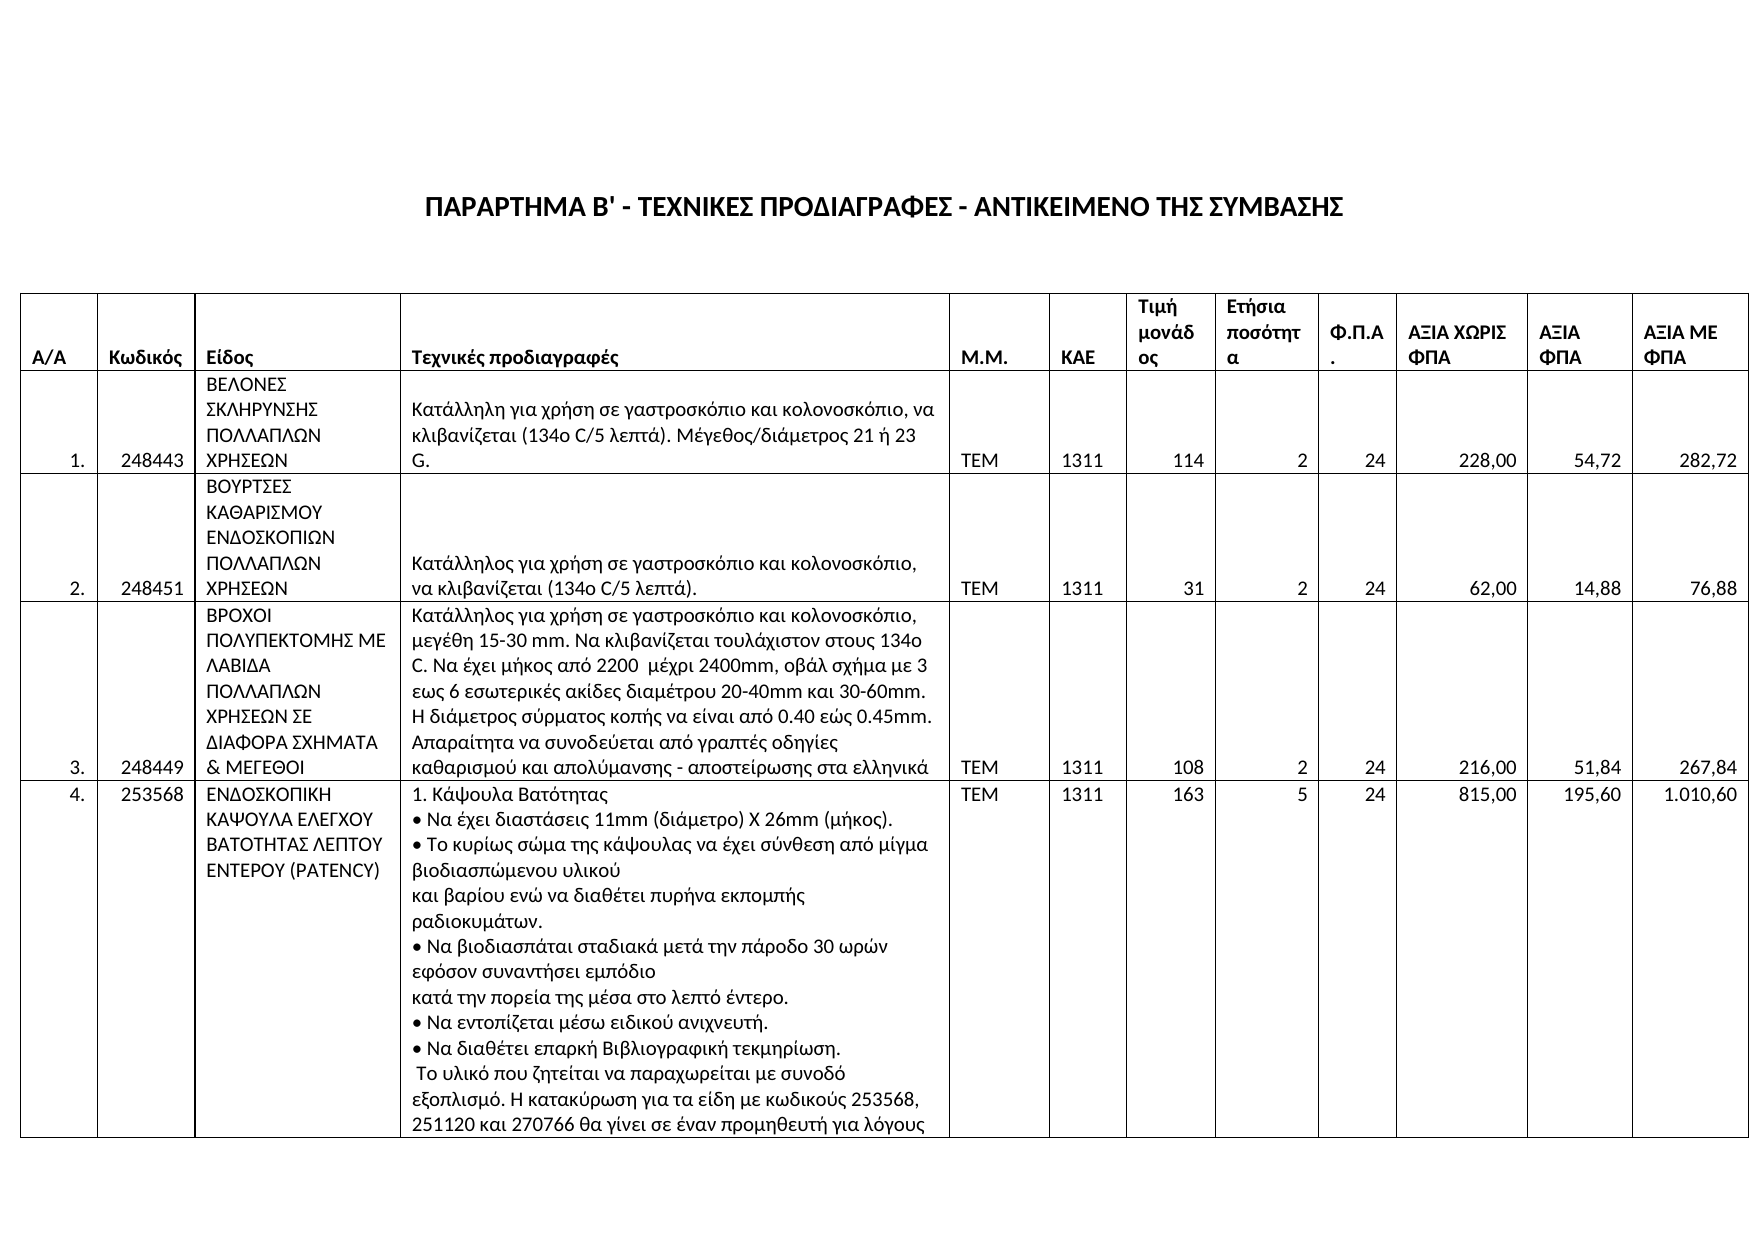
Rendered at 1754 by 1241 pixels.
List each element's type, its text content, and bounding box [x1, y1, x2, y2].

table_cell 282,72 [1633, 371, 1748, 473]
table_cell 163 [1127, 781, 1215, 1137]
table_header ΑΞΙΑ ΦΠΑ [1528, 294, 1632, 370]
table_cell Κατάλληλος για χρήση σε γαστροσκόπιο και κολονοσκόπιο, να κλιβανίζεται (134ο C/5 λεπτά). [401, 474, 949, 601]
table_cell [21, 602, 97, 780]
table_cell 216,00 [1397, 602, 1527, 780]
table_cell 2 [1216, 371, 1318, 473]
table_cell 24 [1319, 474, 1396, 601]
table_cell Κατάλληλη για χρήση σε γαστροσκόπιο και κολονοσκόπιο, να κλιβανίζεται (134ο C/5 λεπτά). Μέγεθος/διάμετρος 21 ή 23 G. [401, 371, 949, 473]
table_cell 248449 [98, 602, 194, 780]
table_header Φ.Π.Α. [1319, 294, 1396, 370]
table_cell 195,60 [1528, 781, 1632, 1137]
table_cell [21, 781, 97, 1137]
table_cell 1311 [1050, 781, 1126, 1137]
table_cell 248443 [98, 371, 194, 473]
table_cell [196, 781, 400, 1137]
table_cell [401, 781, 949, 1137]
table_header ΑΞΙΑ ΜΕ ΦΠΑ [1633, 294, 1748, 370]
table_cell [21, 474, 97, 601]
table_header Κωδικός [98, 294, 194, 370]
table_cell ΒΡΟΧΟΙ ΠΟΛΥΠΕΚΤΟΜΗΣ ΜΕ ΛΑΒΙΔΑ ΠΟΛΛΑΠΛΩΝ ΧΡΗΣΕΩΝ ΣΕ ΔΙΑΦΟΡΑ ΣΧΗΜΑΤΑ & ΜΕΓΕΘΟΙ [196, 602, 400, 780]
table_cell ΒΟΥΡΤΣΕΣ ΚΑΘΑΡΙΣΜΟΥ ΕΝΔΟΣΚΟΠΙΩΝ ΠΟΛΛΑΠΛΩΝ ΧΡΗΣΕΩΝ [196, 474, 400, 601]
table_header Μ.Μ. [950, 294, 1049, 370]
table_cell 76,88 [1633, 474, 1748, 601]
table_cell 228,00 [1397, 371, 1527, 473]
table_cell Κατάλληλος για χρήση σε γαστροσκόπιο και κολονοσκόπιο, μεγέθη 15-30 mm. Να κλιβανίζεται τουλάχιστον στους 134o C. Να έχει μήκος από 2200 μέχρι 2400mm, οβάλ σχήμα με 3 εως 6 εσωτερικές ακίδες διαμέτρου 20-40mm και 30-60mm. H διάμετρος σύρματος κοπής να είναι από 0.40 εώς 0.45mm. Απαραίτητα να συνοδεύεται από γραπτές οδηγίες καθαρισμού και απολύμανσης - αποστείρωσης στα ελληνικά [401, 602, 949, 780]
table_cell 1.010,60 [1633, 781, 1748, 1137]
table_cell TEM [950, 371, 1049, 473]
table_cell 2 [1216, 602, 1318, 780]
table_cell 54,72 [1528, 371, 1632, 473]
table_cell 248451 [98, 474, 194, 601]
table_cell 114 [1127, 371, 1215, 473]
table_cell 24 [1319, 371, 1396, 473]
table_cell 14,88 [1528, 474, 1632, 601]
table_cell 267,84 [1633, 602, 1748, 780]
table_cell 24 [1319, 781, 1396, 1137]
table_cell 31 [1127, 474, 1215, 601]
table_cell 108 [1127, 602, 1215, 780]
table_header Τιμή μονάδος [1127, 294, 1215, 370]
table_cell TEM [950, 602, 1049, 780]
table_cell 1311 [1050, 602, 1126, 780]
table_cell 253568 [98, 781, 194, 1137]
table_cell 5 [1216, 781, 1318, 1137]
table_cell 1311 [1050, 371, 1126, 473]
table_cell ΒΕΛΟΝΕΣ ΣΚΛΗΡΥΝΣΗΣ ΠΟΛΛΑΠΛΩΝ ΧΡΗΣΕΩΝ [196, 371, 400, 473]
table_header Ετήσια ποσότητα [1216, 294, 1318, 370]
table_header ΑΞΙΑ ΧΩΡΙΣ ΦΠΑ [1397, 294, 1527, 370]
table_cell 62,00 [1397, 474, 1527, 601]
table_cell 24 [1319, 602, 1396, 780]
text ΠΑΡΑΡΤΗΜΑ Β' - ΤΕΧΝΙΚΕΣ ΠΡΟΔΙΑΓΡΑΦΕΣ - ΑΝΤΙΚΕΙΜΕΝΟ ΤΗΣ ΣΥΜΒΑΣΗΣ [89, 188, 1680, 224]
table_cell 815,00 [1397, 781, 1527, 1137]
table_cell 1311 [1050, 474, 1126, 601]
table_cell [21, 371, 97, 473]
table_header Είδος [196, 294, 400, 370]
table_header Τεχνικές προδιαγραφές [401, 294, 949, 370]
table_cell 2 [1216, 474, 1318, 601]
table_cell TEM [950, 781, 1049, 1137]
table_cell TEM [950, 474, 1049, 601]
table_header ΚΑΕ [1050, 294, 1126, 370]
table_cell 51,84 [1528, 602, 1632, 780]
table_header Α/Α [21, 294, 97, 370]
